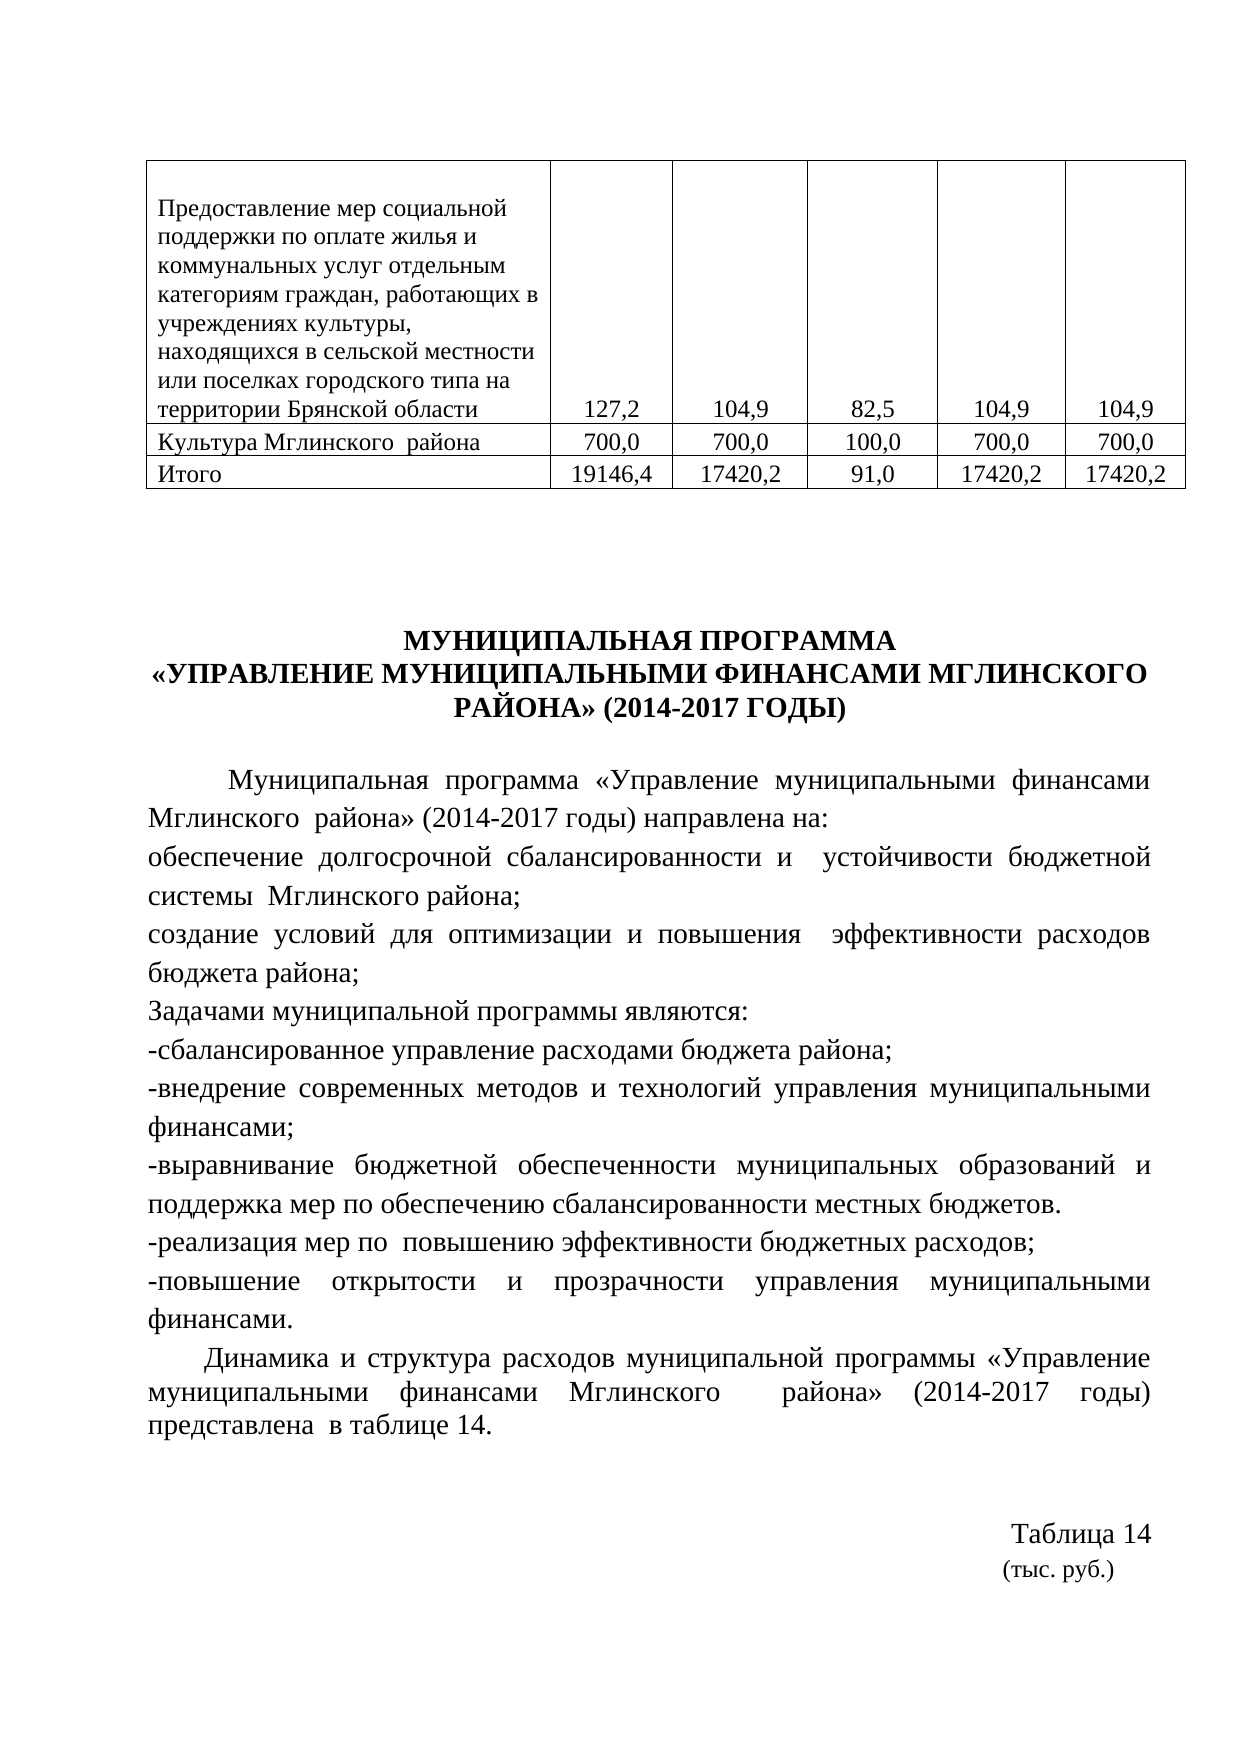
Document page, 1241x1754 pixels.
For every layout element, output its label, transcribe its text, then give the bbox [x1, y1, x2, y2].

text Муниципальная программа «Управление муниципальными финансами Мглинского района» (2014-2017 годы) направлена на: [148, 762, 1152, 834]
text создание условий для оптимизации и повышения эффективности расходов бюджета района; [148, 916, 1152, 988]
table_cell 104,9 [938, 161, 1065, 423]
table_cell 17420,2 [1066, 456, 1185, 488]
table_cell Культура Мглинского района [147, 424, 550, 455]
title «УПРАВЛЕНИЕ МУНИЦИПАЛЬНЫМИ ФИНАНСАМИ МГЛИНСКОГО РАЙОНА» (2014-2017 ГОДЫ) [148, 656, 1152, 723]
table_cell 19146,4 [551, 456, 672, 488]
table_cell 104,9 [1066, 161, 1185, 423]
table_cell 700,0 [673, 424, 807, 455]
text -сбалансированное управление расходами бюджета района; [148, 1032, 1152, 1065]
table_cell 82,5 [808, 161, 937, 423]
table_cell 104,9 [673, 161, 807, 423]
text обеспечение долгосрочной сбалансированности и устойчивости бюджетной системы Мглинского района; [148, 839, 1152, 911]
text (тыс. руб.) [885, 1554, 1152, 1583]
table_cell 127,2 [551, 161, 672, 423]
table_cell 700,0 [551, 424, 672, 455]
table_cell 17420,2 [938, 456, 1065, 488]
table_cell 100,0 [808, 424, 937, 455]
table_cell 700,0 [938, 424, 1065, 455]
table_cell 91,0 [808, 456, 937, 488]
text -реализация мер по повышению эффективности бюджетных расходов; [148, 1224, 1152, 1258]
table_cell Предоставление мер социальной поддержки по оплате жилья и коммунальных услуг отдельным категориям граждан, работающих в учреждениях культуры, находящихся в сельской местности или поселках городского типа на территории Брянской области [147, 161, 550, 423]
title МУНИЦИПАЛЬНАЯ ПРОГРАММА [148, 623, 1152, 656]
table_cell 700,0 [1066, 424, 1185, 455]
text -внедрение современных методов и технологий управления муниципальными финансами; [148, 1070, 1152, 1142]
text Динамика и структура расходов муниципальной программы «Управление муниципальными финансами Мглинского района» (2014-2017 годы) представлена в таблице 14. [148, 1340, 1152, 1441]
table_cell Итого [147, 456, 550, 488]
text Таблица 14 [148, 1516, 1152, 1549]
text -выравнивание бюджетной обеспеченности муниципальных образований и поддержка мер по обеспечению сбалансированности местных бюджетов. [148, 1147, 1152, 1219]
table_cell 17420,2 [673, 456, 807, 488]
text Задачами муниципальной программы являются: [148, 993, 1152, 1027]
text -повышение открытости и прозрачности управления муниципальными финансами. [148, 1263, 1152, 1335]
